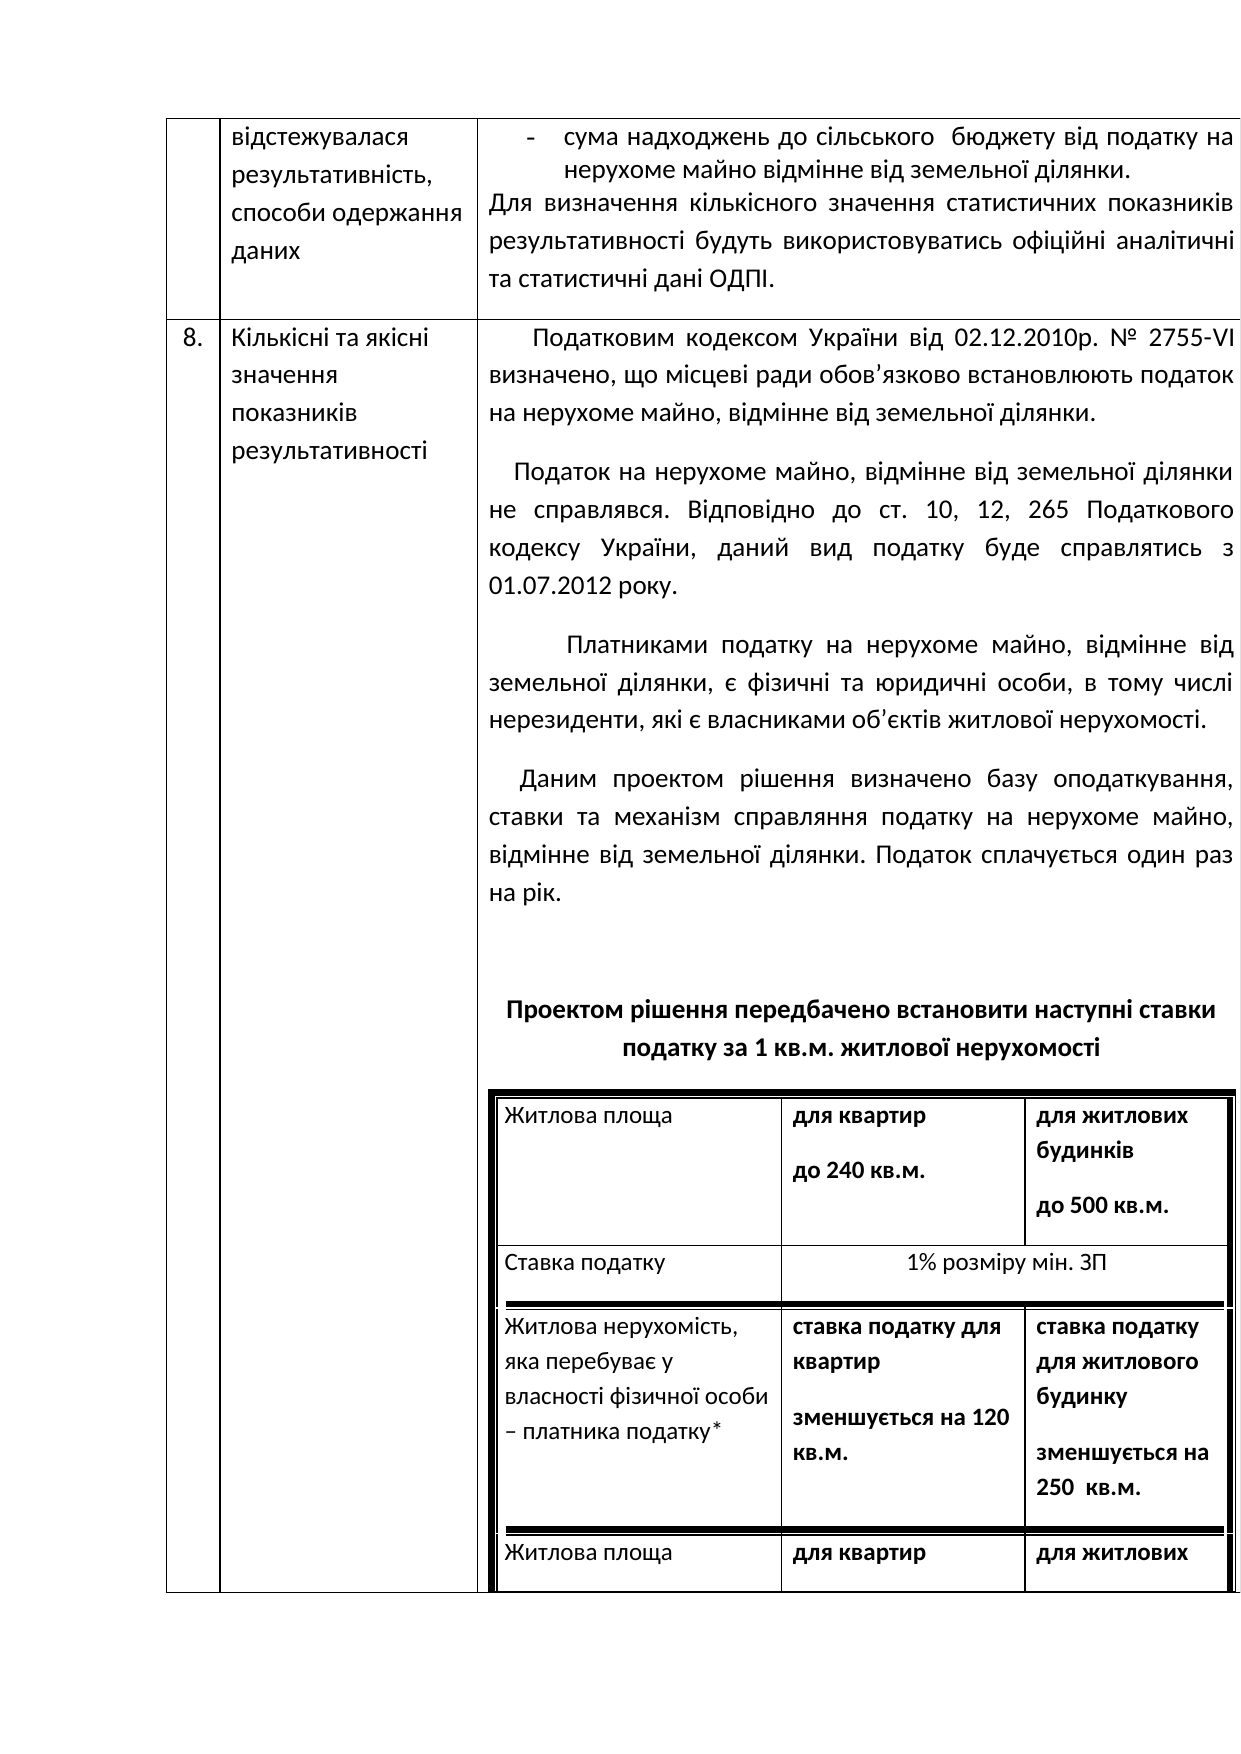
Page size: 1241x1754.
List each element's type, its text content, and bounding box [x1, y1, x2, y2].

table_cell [478, 119, 1240, 319]
table_cell 8. [167, 320, 219, 1592]
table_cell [478, 320, 1240, 1592]
table_cell 7. [167, 119, 219, 319]
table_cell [221, 119, 477, 319]
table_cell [221, 320, 477, 1592]
